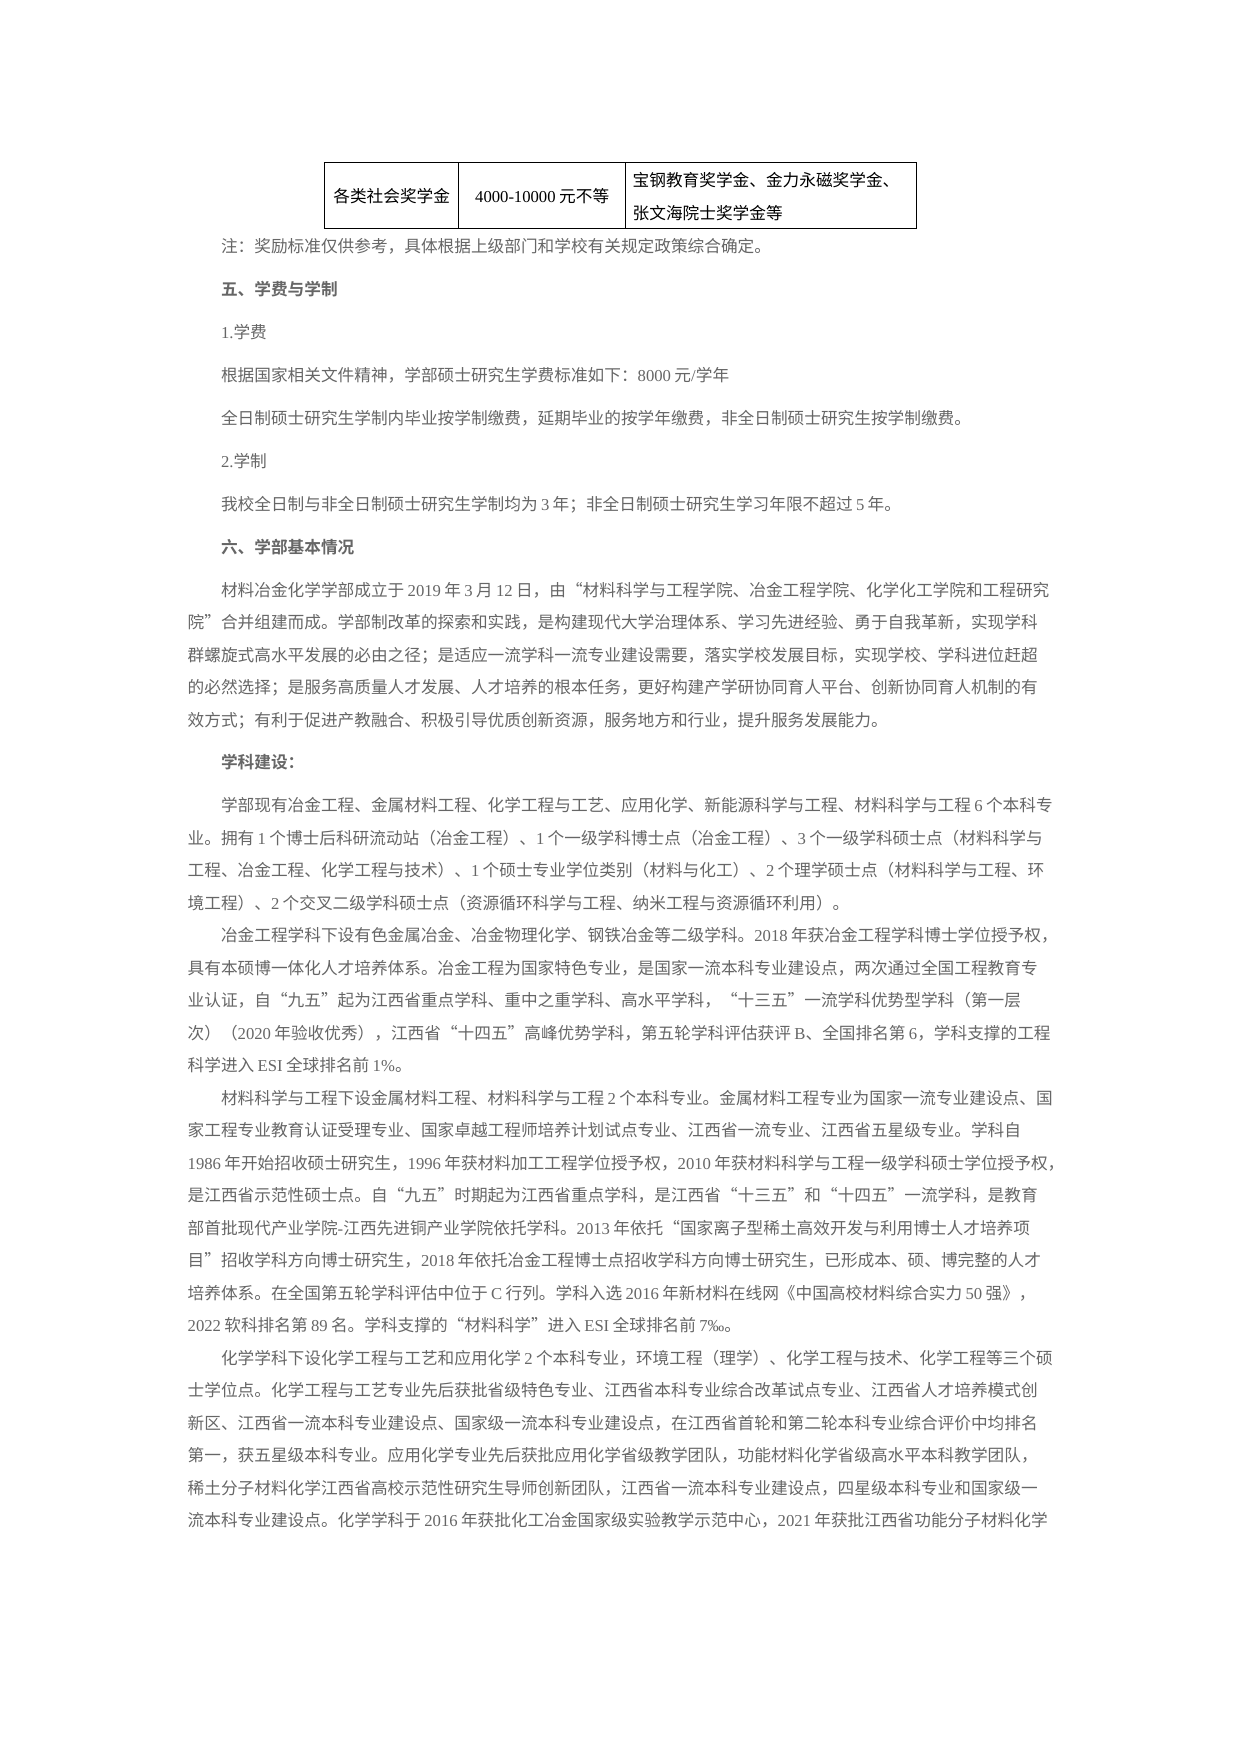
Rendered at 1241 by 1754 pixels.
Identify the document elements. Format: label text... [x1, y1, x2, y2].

text 1.学费 [187, 315, 1053, 347]
text 材料冶金化学学部成立于2019年3月12日，由“材料科学与工程学院、冶金工程学院、化学化工学院和工程研究院”合并组建而成。学部制改革的探索和实践，是构建现代大学治理体系、学习先进经验、勇于自我革新，实现学科群螺旋式高水平发展的必由之径；是适应一流学科一流专业建设需要，落实学校发展目标，实现学校、学科进位赶超的必然选择；是服务高质量人才发展、人才培养的根本任务，更好构建产学研协同育人平台、创新协同育人机制的有效方式；有利于促进产教融合、积极引导优质创新资源，服务地方和行业，提升服务发展能力。 [187, 572, 1053, 735]
text 全日制硕士研究生学制内毕业按学制缴费，延期毕业的按学年缴费，非全日制硕士研究生按学制缴费。 [187, 401, 1053, 433]
text 冶金工程学科下设有色金属冶金、冶金物理化学、钢铁冶金等二级学科。2018年获冶金工程学科博士学位授予权，具有本硕博一体化人才培养体系。冶金工程为国家特色专业，是国家一流本科专业建设点，两次通过全国工程教育专业认证，自“九五”起为江西省重点学科、重中之重学科、高水平学科，“十三五”一流学科优势型学科（第一层次）（2020年验收优秀），江西省“十四五”高峰优势学科，第五轮学科评估获评B、全国排名第6，学科支撑的工程科学进入ESI全球排名前1%。 [187, 918, 1053, 1081]
table_cell 4000-10000元不等 [459, 163, 625, 228]
text 五、学费与学制 [187, 272, 1053, 304]
text 注：奖励标准仅供参考，具体根据上级部门和学校有关规定政策综合确定。 [187, 229, 1053, 262]
text 根据国家相关文件精神，学部硕士研究生学费标准如下：8000元/学年 [187, 358, 1053, 390]
text 我校全日制与非全日制硕士研究生学制均为3年；非全日制硕士研究生学习年限不超过5年。 [187, 487, 1053, 519]
text 2.学制 [187, 444, 1053, 476]
text 学部现有冶金工程、金属材料工程、化学工程与工艺、应用化学、新能源科学与工程、材料科学与工程6个本科专业。拥有1个博士后科研流动站（冶金工程）、1个一级学科博士点（冶金工程）、3个一级学科硕士点（材料科学与工程、冶金工程、化学工程与技术）、1个硕士专业学位类别（材料与化工）、2个理学硕士点（材料科学与工程、环境工程）、2个交叉二级学科硕士点（资源循环科学与工程、纳米工程与资源循环利用）。 [187, 788, 1053, 918]
text 学科建设： [187, 745, 1053, 778]
table_cell 宝钢教育奖学金、金力永磁奖学金、张文海院士奖学金等 [626, 163, 916, 228]
table_cell 各类社会奖学金 [325, 163, 458, 228]
text 材料科学与工程下设金属材料工程、材料科学与工程2个本科专业。金属材料工程专业为国家一流专业建设点、国家工程专业教育认证受理专业、国家卓越工程师培养计划试点专业、江西省一流专业、江西省五星级专业。学科自1986年开始招收硕士研究生，1996年获材料加工工程学位授予权，2010年获材料科学与工程一级学科硕士学位授予权，是江西省示范性硕士点。自“九五”时期起为江西省重点学科，是江西省“十三五”和“十四五”一流学科，是教育部首批现代产业学院-江西先进铜产业学院依托学科。2013年依托“国家离子型稀土高效开发与利用博士人才培养项目”招收学科方向博士研究生，2018年依托冶金工程博士点招收学科方向博士研究生，已形成本、硕、博完整的人才培养体系。在全国第五轮学科评估中位于C行列。学科入选2016年新材料在线网《中国高校材料综合实力50强》，2022软科排名第89名。学科支撑的“材料科学”进入ESI全球排名前7‰。 [187, 1081, 1053, 1341]
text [187, 1341, 1053, 1536]
text 六、学部基本情况 [187, 529, 1053, 562]
